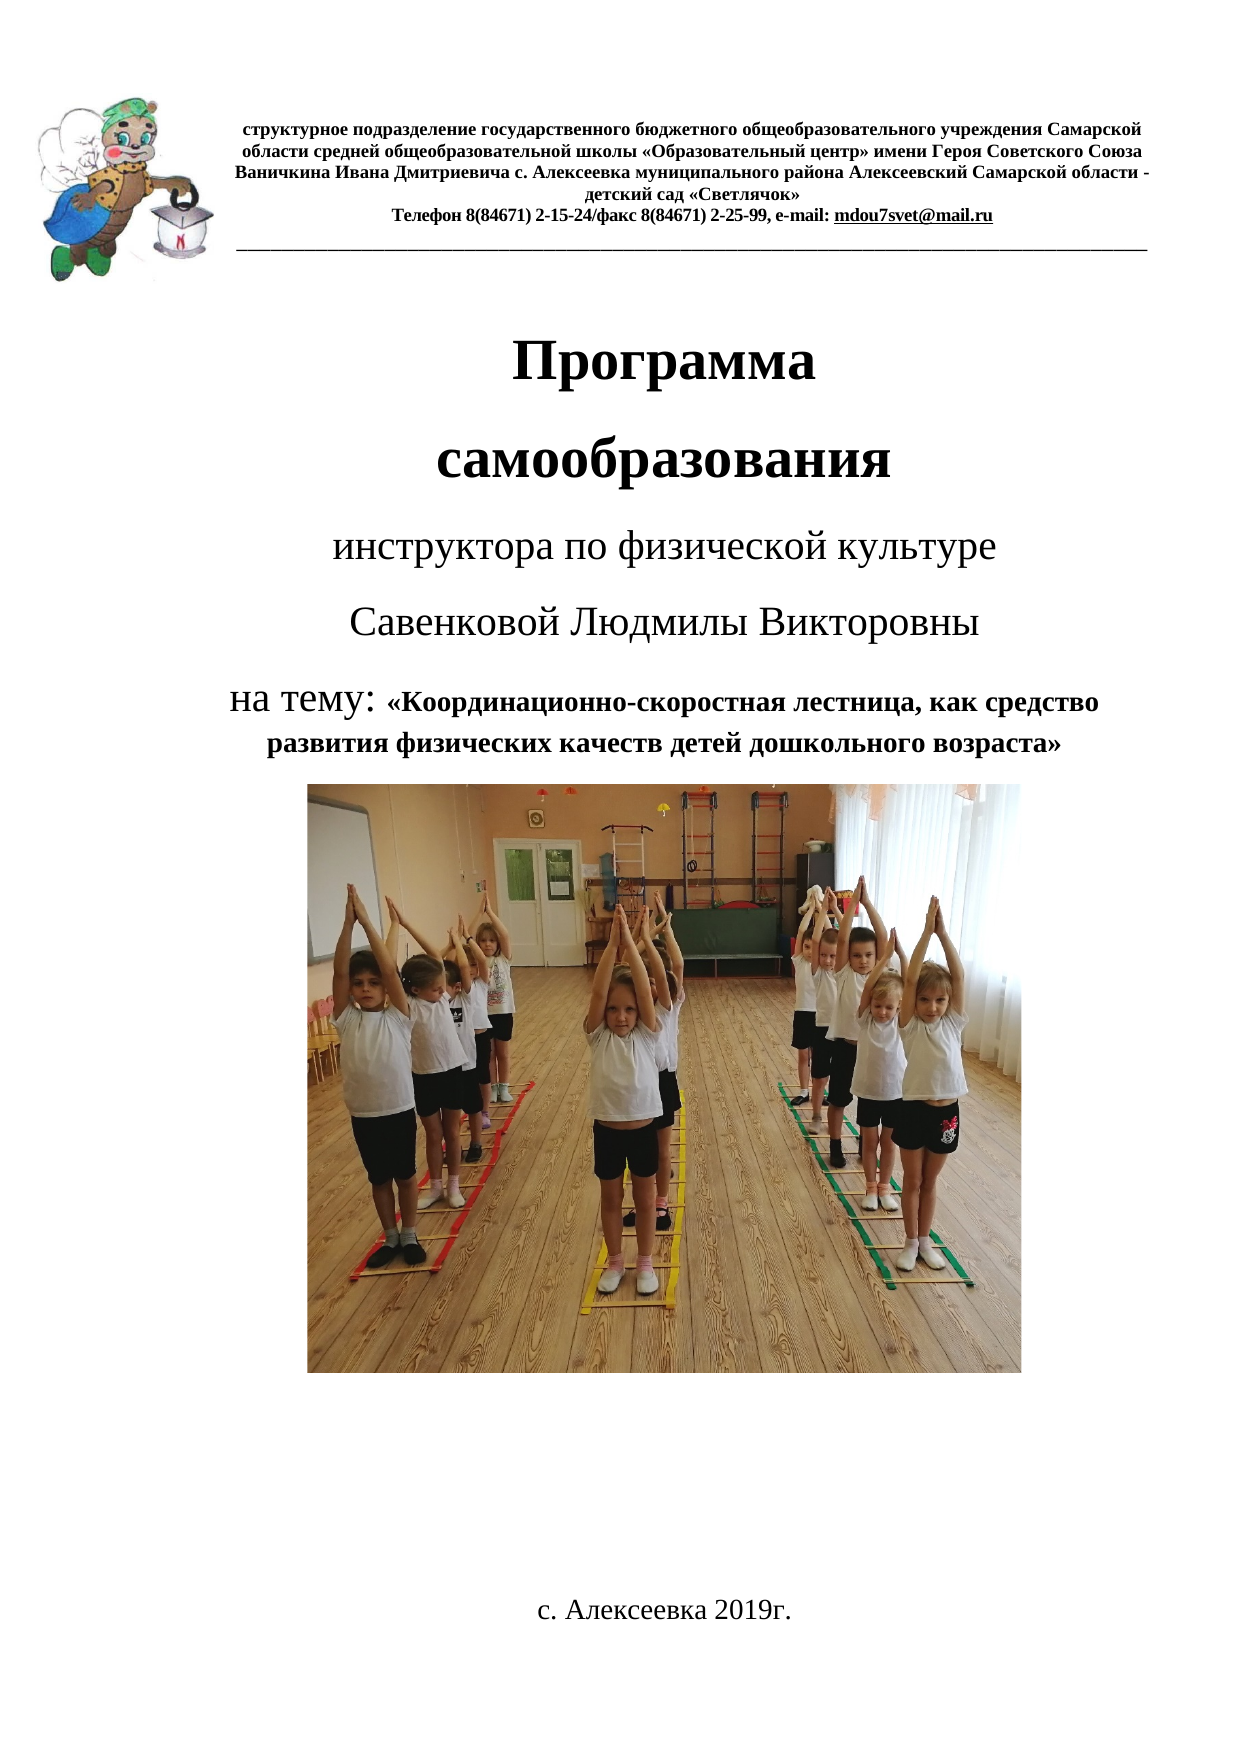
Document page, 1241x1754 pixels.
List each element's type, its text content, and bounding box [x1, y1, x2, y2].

text на тему: «Координационно-скоростная лестница, как средство развития физических качеств детей дошкольного возраста» [177, 672, 1152, 759]
text с. Алексеевка 2019г. [177, 1592, 1152, 1626]
text Телефон 8(84671) 2-15-24/факс 8(84671) 2-25-99, е-mail: mdou7svet@mail.ru [215, 204, 1152, 226]
text Программа [177, 324, 1152, 392]
picture [307, 784, 1022, 1373]
text ________________________________________________________________________________ [215, 226, 1152, 254]
text Савенковой Людмилы Викторовны [177, 596, 1152, 644]
picture [26, 93, 215, 284]
text самообразования [177, 422, 1152, 489]
text структурное подразделение государственного бюджетного общеобразовательного учреждения Самарской области средней общеобразовательной школы «Образовательный центр» имени Героя Советского Союза Ваничкина Ивана Дмитриевича с. Алексеевка муниципального района Алексеевский Самарской области - детский сад «Светлячок» [215, 118, 1152, 204]
text инструктора по физической культуре [177, 520, 1152, 568]
